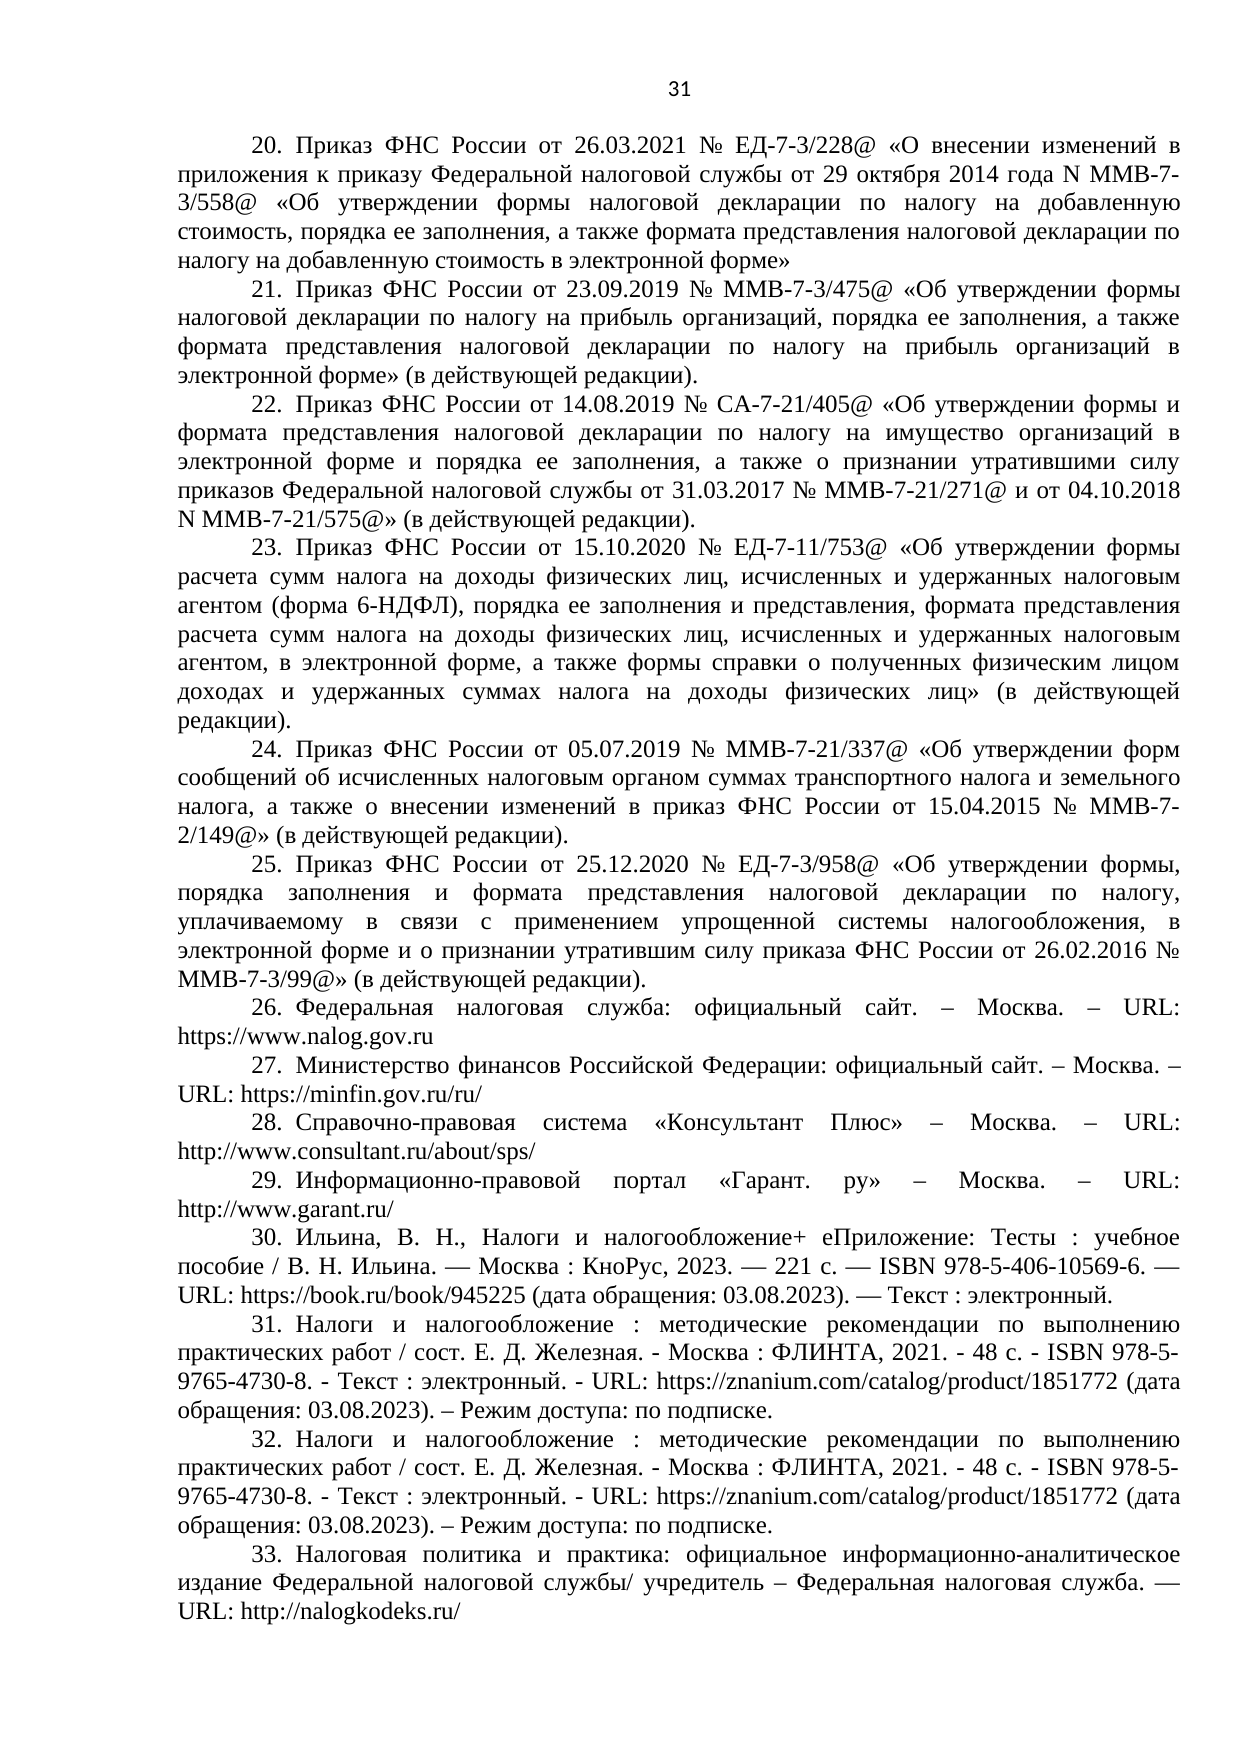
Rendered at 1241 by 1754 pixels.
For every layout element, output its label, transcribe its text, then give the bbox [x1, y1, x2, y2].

list Ильина, В. Н., Налоги и налогообложение+ еПриложение: Тесты : учебное пособие / В. Н. Ильина. — Москва : КноРус, 2023. — 221 с. — ISBN 978-5-406-10569-6. — URL: https://book.ru/book/945225 (дата обращения: 03.08.2023). — Текст : электронный. [177, 1222, 1181, 1309]
list Приказ ФНС России от 14.08.2019 № СА-7-21/405@ «Об утверждении формы и формата представления налоговой декларации по налогу на имущество организаций в электронной форме и порядка ее заполнения, а также о признании утратившими силу приказов Федеральной налоговой службы от 31.03.2017 № ММВ-7-21/271@ и от 04.10.2018 N ММВ-7-21/575@» (в действующей редакции). [177, 389, 1181, 532]
list Приказ ФНС России от 15.10.2020 № ЕД-7-11/753@ «Об утверждении формы расчета сумм налога на доходы физических лиц, исчисленных и удержанных налоговым агентом (форма 6-НДФЛ), порядка ее заполнения и представления, формата представления расчета сумм налога на доходы физических лиц, исчисленных и удержанных налоговым агентом, в электронной форме, а также формы справки о полученных физическим лицом доходах и удержанных суммах налога на доходы физических лиц» (в действующей редакции). [177, 532, 1181, 734]
list Информационно-правовой портал «Гарант. ру» – Москва. – URL: http://www.garant.ru/ [177, 1165, 1181, 1222]
list Налоги и налогообложение : методические рекомендации по выполнению практических работ / сост. Е. Д. Железная. - Москва : ФЛИНТА, 2021. - 48 с. - ISBN 978-5-9765-4730-8. - Текст : электронный. - URL: https://znanium.com/catalog/product/1851772 (дата обращения: 03.08.2023). – Режим доступа: по подписке. [177, 1424, 1181, 1539]
list Федеральная налоговая служба: официальный сайт. – Москва. – URL: https://www.nalog.gov.ru [177, 992, 1181, 1050]
list Приказ ФНС России от 25.12.2020 № ЕД-7-3/958@ «Об утверждении формы, порядка заполнения и формата представления налоговой декларации по налогу, уплачиваемому в связи с применением упрощенной системы налогообложения, в электронной форме и о признании утратившим силу приказа ФНС России от 26.02.2016 № ММВ-7-3/99@» (в действующей редакции). [177, 849, 1181, 992]
list Налоговая политика и практика: официальное информационно-аналитическое издание Федеральной налоговой службы/ учредитель – Федеральная налоговая служба. — URL: http://nalogkodeks.ru/ [177, 1539, 1181, 1625]
list Справочно-правовая система «Консультант Плюс» – Москва. – URL: http://www.consultant.ru/about/sps/ [177, 1107, 1181, 1165]
list Министерство финансов Российской Федерации: официальный сайт. – Москва. – URL: https://minfin.gov.ru/ru/ [177, 1050, 1181, 1107]
list Приказ ФНС России от 23.09.2019 № ММВ-7-3/475@ «Об утверждении формы налоговой декларации по налогу на прибыль организаций, порядка ее заполнения, а также формата представления налоговой декларации по налогу на прибыль организаций в электронной форме» (в действующей редакции). [177, 274, 1181, 389]
list Налоги и налогообложение : методические рекомендации по выполнению практических работ / сост. Е. Д. Железная. - Москва : ФЛИНТА, 2021. - 48 с. - ISBN 978-5-9765-4730-8. - Текст : электронный. - URL: https://znanium.com/catalog/product/1851772 (дата обращения: 03.08.2023). – Режим доступа: по подписке. [177, 1309, 1181, 1424]
list Приказ ФНС России от 05.07.2019 № ММВ-7-21/337@ «Об утверждении форм сообщений об исчисленных налоговым органом суммах транспортного налога и земельного налога, а также о внесении изменений в приказ ФНС России от 15.04.2015 № ММВ-7-2/149@» (в действующей редакции). [177, 734, 1181, 849]
list Приказ ФНС России от 26.03.2021 № ЕД-7-3/228@ «О внесении изменений в приложения к приказу Федеральной налоговой службы от 29 октября 2014 года N ММВ-7-3/558@ «Об утверждении формы налоговой декларации по налогу на добавленную стоимость, порядка ее заполнения, а также формата представления налоговой декларации по налогу на добавленную стоимость в электронной форме» [177, 130, 1181, 274]
